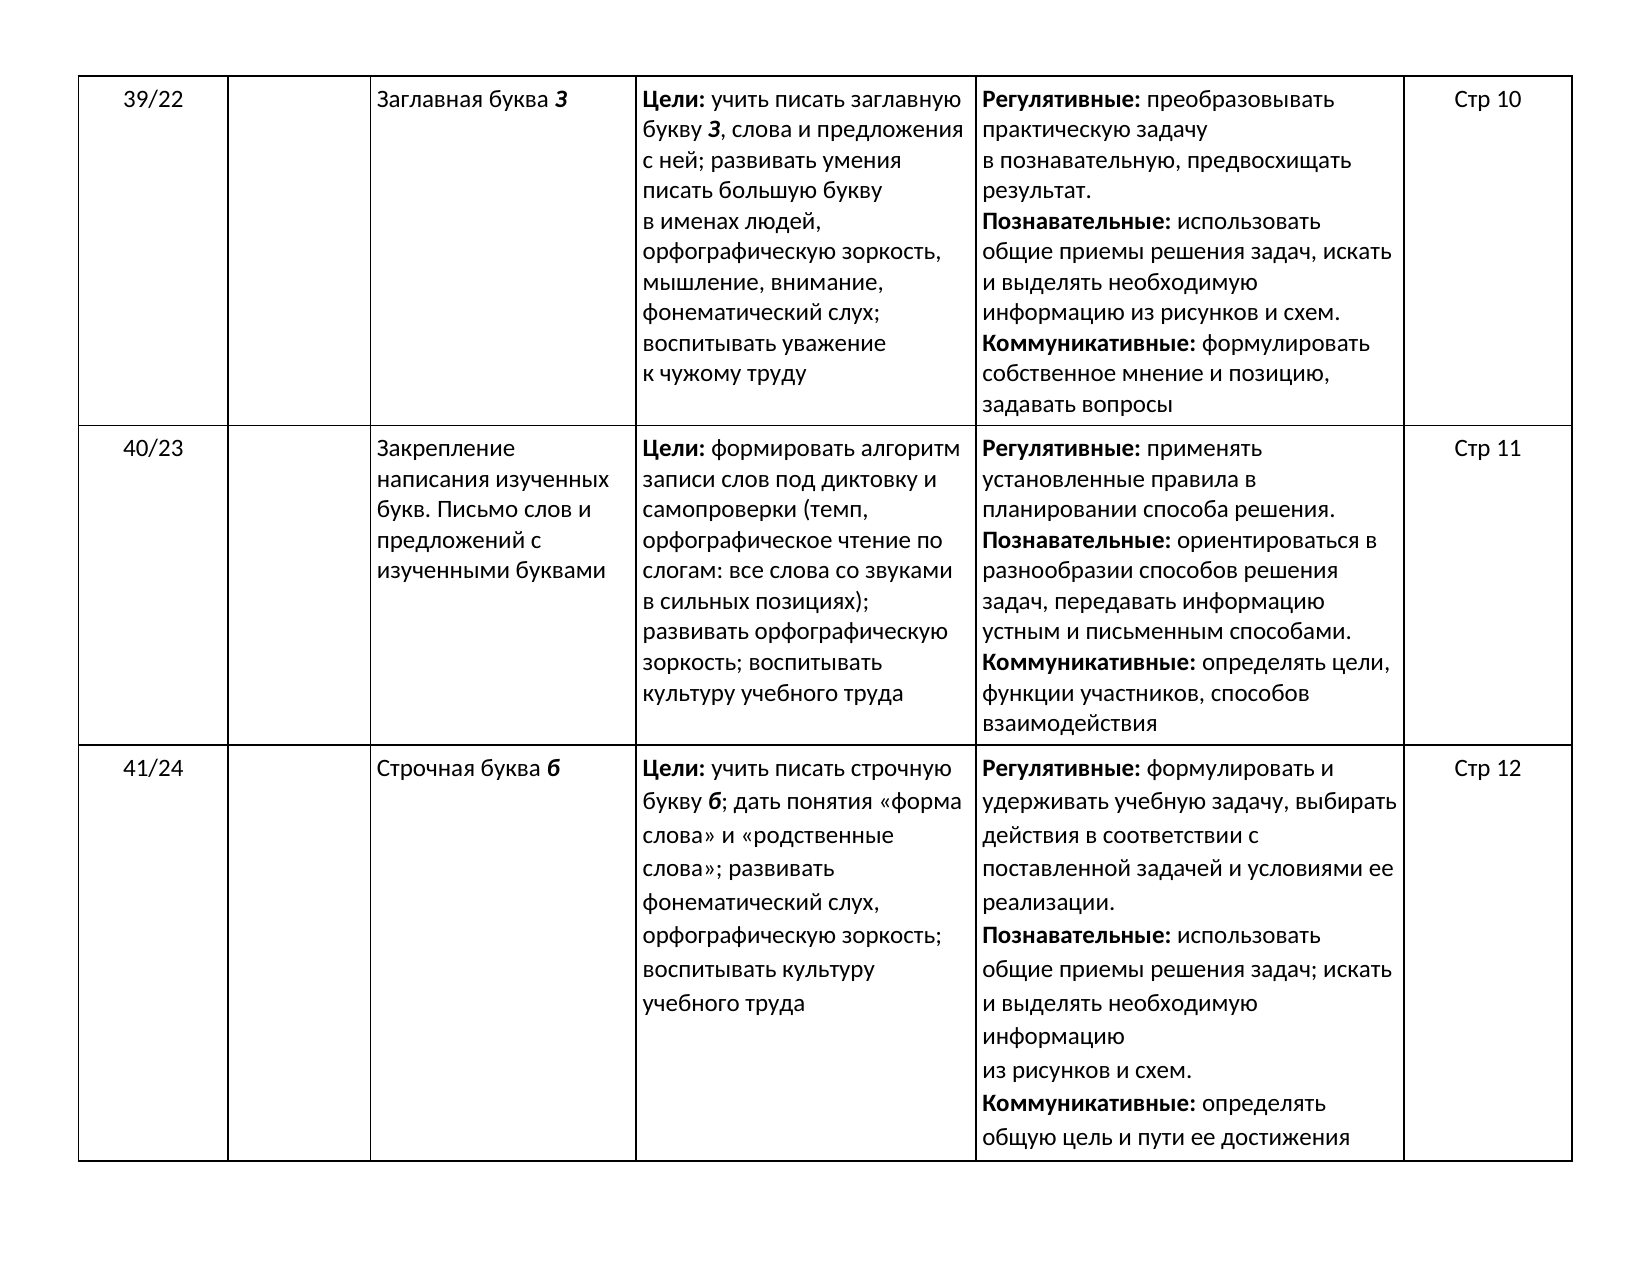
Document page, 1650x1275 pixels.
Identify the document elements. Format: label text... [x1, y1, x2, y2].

table_cell [229, 77, 370, 425]
table_cell Цели: формировать алгоритм записи слов под диктовку и самопроверки (темп, орфографическое чтение по слогам: все слова со звуками в сильных позициях); развивать орфографическую зоркость; воспитывать культуру учебного труда [637, 426, 975, 744]
table_cell Заглавная буква З [371, 77, 635, 425]
table_cell Строчная буква б [371, 746, 635, 1160]
table_cell Регулятивные: применять установленные правила в планировании способа решения. Познавательные: ориентироваться в разнообразии способов решения задач, передавать информацию устным и письменным способами. Коммуникативные: определять цели, функции участников, способов взаимодействия [977, 426, 1403, 744]
table_cell Цели: учить писать строчную букву б; дать понятия «форма слова» и «родственные слова»; развивать фонематический слух, орфографическую зоркость; воспитывать культуру учебного труда [637, 746, 975, 1160]
table_cell Стр 12 [1405, 746, 1571, 1160]
table_cell [229, 426, 370, 744]
table_cell Регулятивные: преобразовывать практическую задачу в познавательную, предвосхищать результат. Познавательные: использовать общие приемы решения задач, искать и выделять необходимую информацию из рисунков и схем. Коммуникативные: формулировать собственное мнение и позицию, задавать вопросы [977, 77, 1403, 425]
table_cell Регулятивные: формулировать и удерживать учебную задачу, выбирать действия в соответствии с поставленной задачей и условиями ее реализации. Познавательные: использовать общие приемы решения задач; искать и выделять необходимую информацию из рисунков и схем. Коммуникативные: определять общую цель и пути ее достижения [977, 746, 1403, 1160]
table_cell 39/22 [79, 77, 227, 425]
table_cell Закрепление написания изученных букв. Письмо слов и предложений с изученными буквами [371, 426, 635, 744]
table_cell 41/24 [79, 746, 227, 1160]
table_cell 40/23 [79, 426, 227, 744]
table_cell Стр 11 [1405, 426, 1571, 744]
table_cell Стр 10 [1405, 77, 1571, 425]
table_cell Цели: учить писать заглавную букву З, слова и предложения с ней; развивать умения писать большую букву в именах людей, орфографическую зоркость, мышление, внимание, фонематический слух; воспитывать уважение к чужому труду [637, 77, 975, 425]
table_cell [229, 746, 370, 1160]
